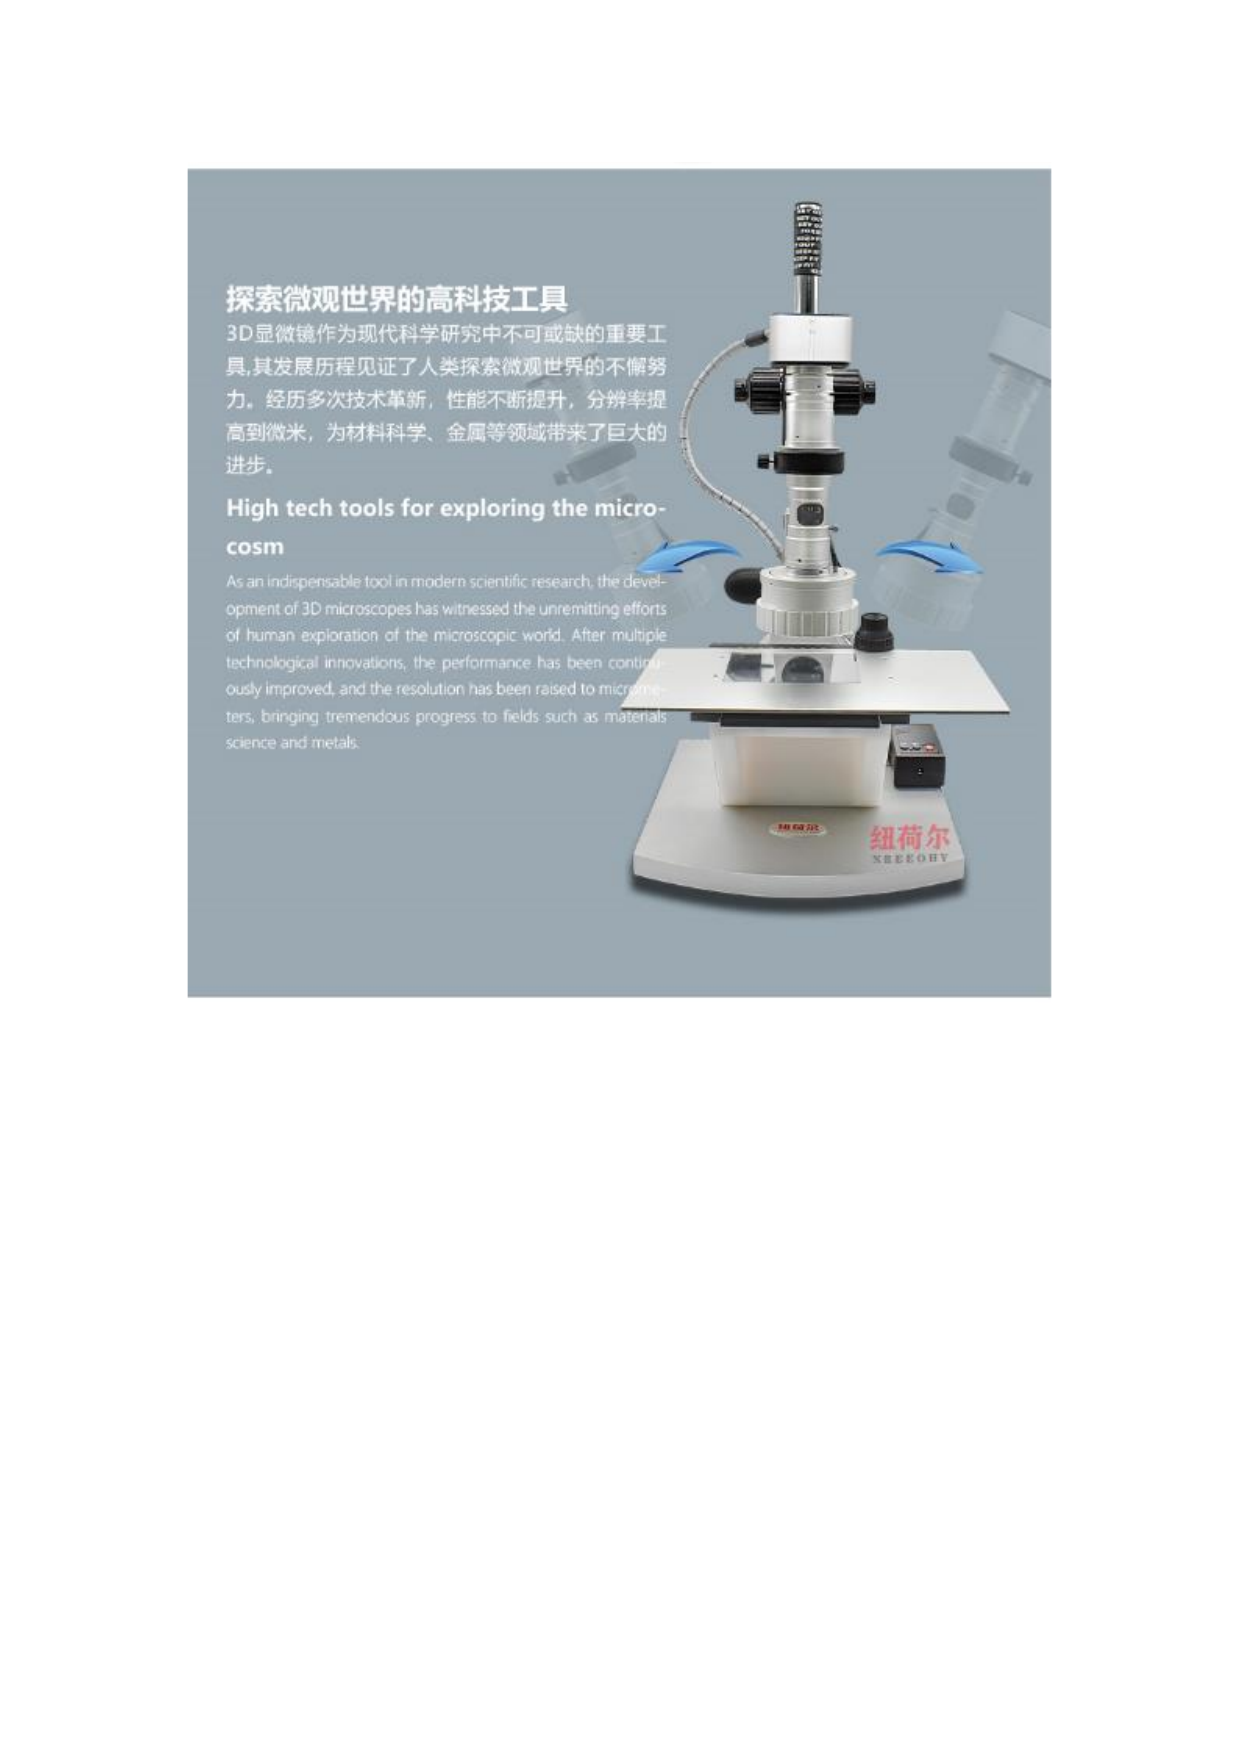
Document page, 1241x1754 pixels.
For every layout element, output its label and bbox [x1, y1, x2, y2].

picture [187, 162, 1052, 1009]
